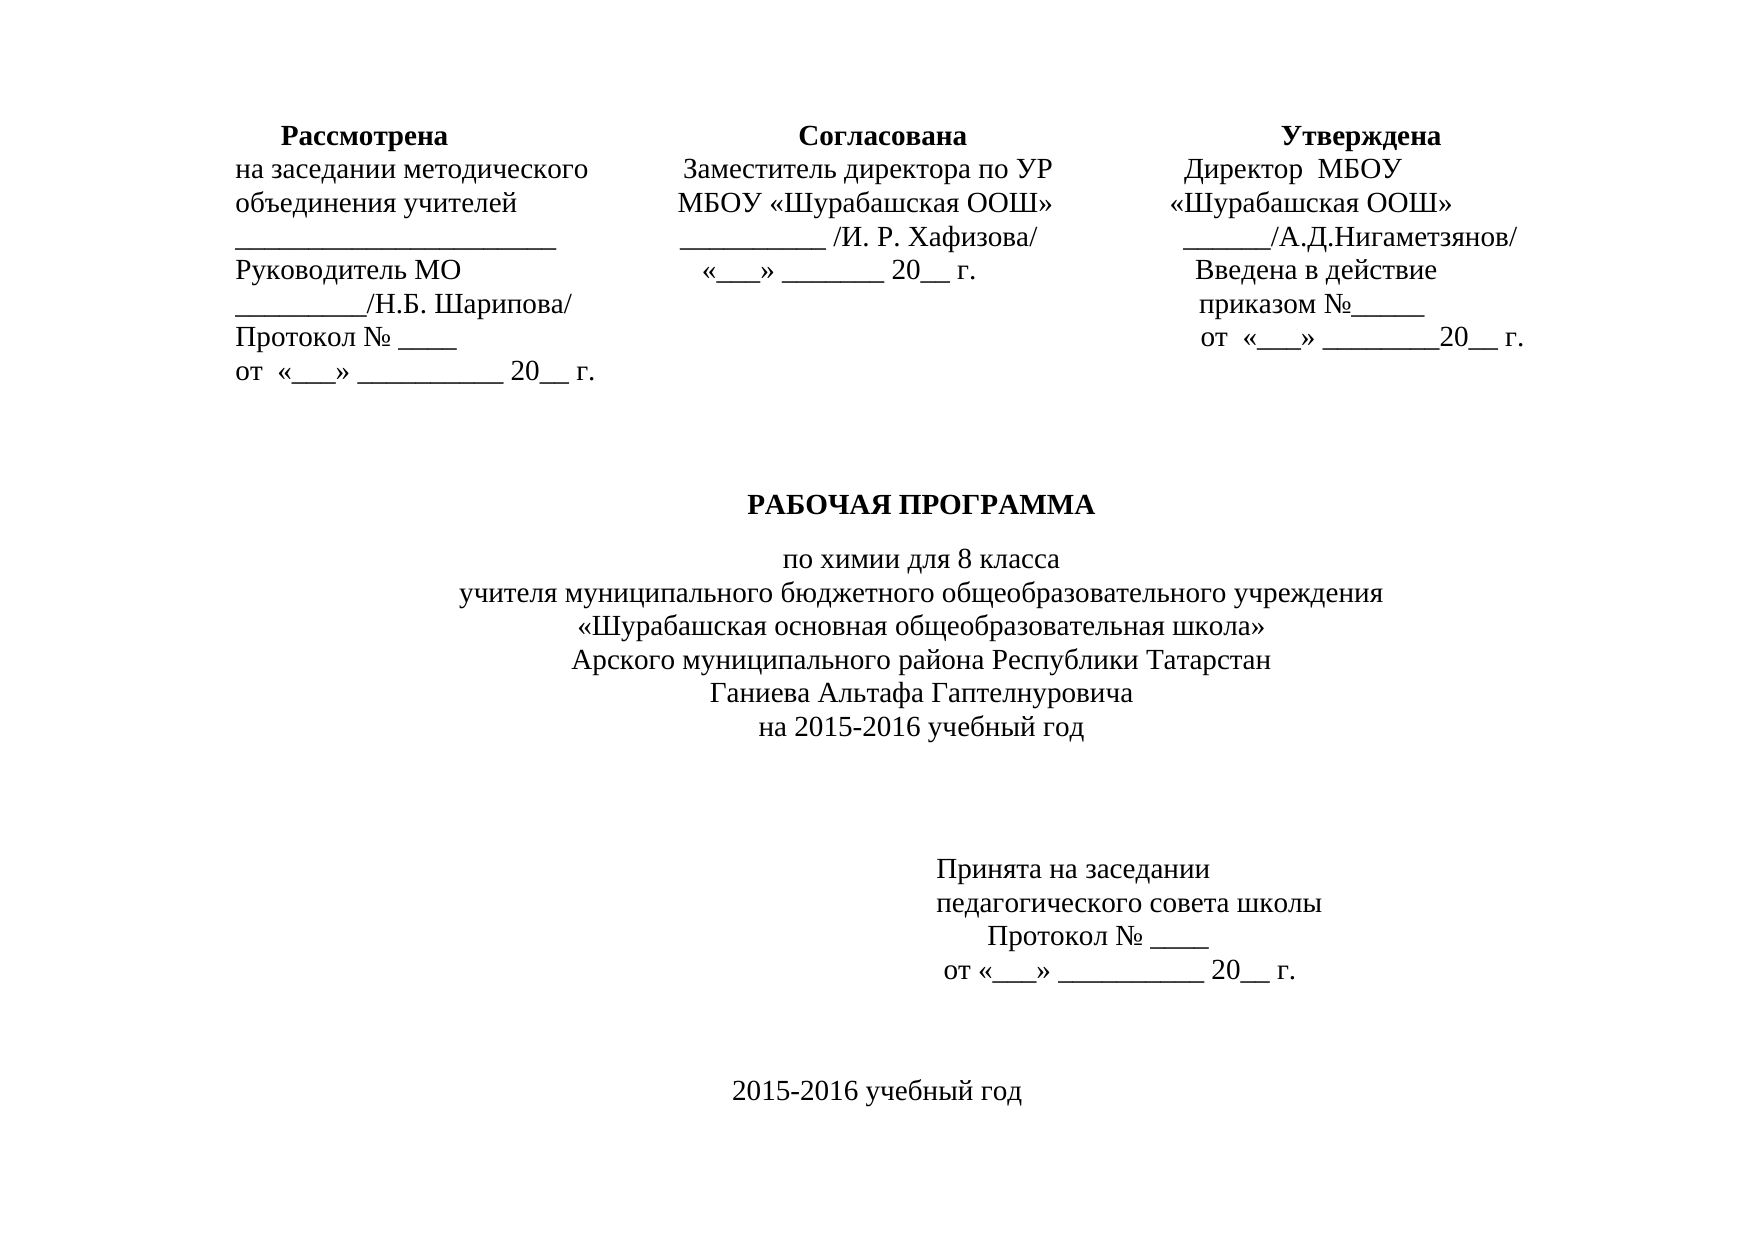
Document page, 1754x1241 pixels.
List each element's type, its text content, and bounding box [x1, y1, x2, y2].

text Протокол № ____ [207, 918, 1636, 952]
text Руководитель МО «___» _______ 20__ г. Введена в действие [148, 252, 1636, 286]
text педагогического совета школы [207, 885, 1665, 918]
text Принята на заседании [207, 851, 1636, 885]
text на 2015-2016 учебный год [207, 709, 1636, 743]
text _________/Н.Б. Шарипова/ приказом №_____ [148, 286, 1636, 319]
text «Шурабашская основная общеобразовательная школа» [207, 608, 1636, 642]
text 2015-2016 учебный год [118, 1073, 1636, 1107]
text учителя муниципального бюджетного общеобразовательного учреждения [207, 575, 1636, 608]
text Ганиева Альтафа Гаптелнуровича [207, 676, 1636, 709]
text от «___» __________ 20__ г. [148, 353, 1651, 386]
text ______________________ __________ /И. Р. Хафизова/ ______/А.Д.Нигаметзянов/ [148, 219, 1692, 252]
text на заседании методического Заместитель директора по УР Директор МБОУ [148, 152, 1636, 185]
text по химии для 8 класса [207, 541, 1636, 575]
text Рассмотрена Согласована Утверждена [236, 118, 1636, 152]
text от «___» __________ 20__ г. [207, 952, 1636, 986]
text Арского муниципального района Республики Татарстан [207, 642, 1636, 676]
text РАБОЧАЯ ПРОГРАММА [207, 487, 1636, 521]
text Протокол № ____ от «___» ________20__ г. [148, 319, 1680, 353]
text объединения учителей МБОУ «Шурабашская ООШ» «Шурабашская ООШ» [148, 185, 1677, 219]
